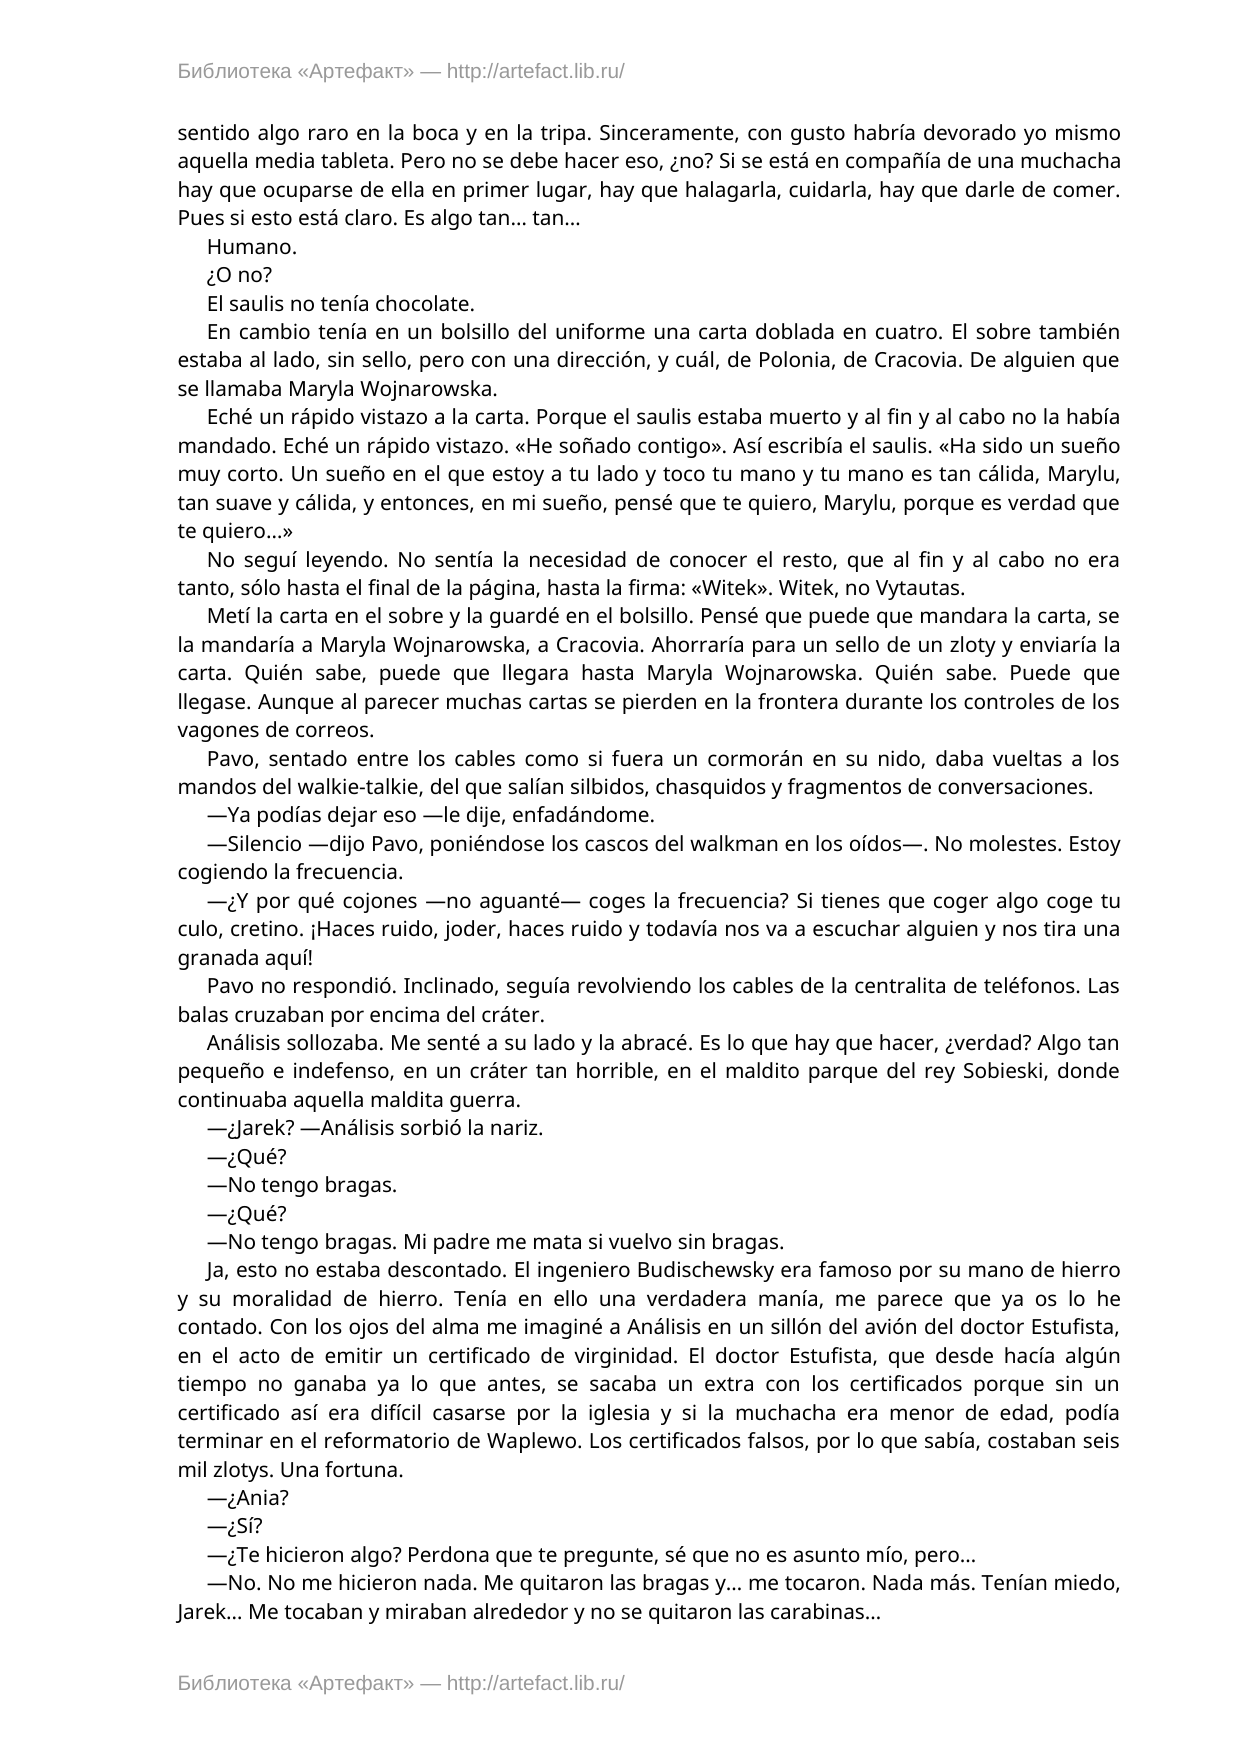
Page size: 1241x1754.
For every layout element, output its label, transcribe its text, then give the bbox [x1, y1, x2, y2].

text Análisis sollozaba. Me senté a su lado y la abracé. Es lo que hay que hacer, ¿verdad? Algo tan pequeño e indefenso, en un cráter tan horrible, en el maldito parque del rey Sobieski, donde continuaba aquella maldita guerra. [177, 1028, 1122, 1113]
text —¿Qué? [177, 1142, 1122, 1170]
text —No tengo bragas. Mi padre me mata si vuelvo sin bragas. [177, 1227, 1122, 1256]
text Pavo, sentado entre los cables como si fuera un cormorán en su nido, daba vueltas a los mandos del walkie-talkie, del que salían silbidos, chasquidos y fragmentos de conversaciones. [177, 744, 1122, 801]
text Pavo no respondió. Inclinado, seguía revolviendo los cables de la centralita de teléfonos. Las balas cruzaban por encima del cráter. [177, 971, 1122, 1028]
text —No. No me hicieron nada. Me quitaron las bragas y… me tocaron. Nada más. Tenían miedo, Jarek… Me tocaban y miraban alrededor y no se quitaron las carabinas… [177, 1568, 1122, 1625]
text —Ya podías dejar eso —le dije, enfadándome. [177, 801, 1122, 829]
text —Silencio —dijo Pavo, poniéndose los cascos del walkman en los oídos—. No molestes. Estoy cogiendo la frecuencia. [177, 829, 1122, 886]
text —No tengo bragas. [177, 1170, 1122, 1199]
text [177, 118, 1122, 232]
text ¿O no? [177, 260, 1122, 289]
text Eché un rápido vistazo a la carta. Porque el saulis estaba muerto y al fin y al cabo no la había mandado. Eché un rápido vistazo. «He soñado contigo». Así escribía el saulis. «Ha sido un sueño muy corto. Un sueño en el que estoy a tu lado y toco tu mano y tu mano es tan cálida, Marylu, tan suave y cálida, y entonces, en mi sueño, pensé que te quiero, Marylu, porque es verdad que te quiero…» [177, 402, 1122, 545]
text En cambio tenía en un bolsillo del uniforme una carta doblada en cuatro. El sobre también estaba al lado, sin sello, pero con una dirección, y cuál, de Polonia, de Cracovia. De alguien que se llamaba Maryla Wojnarowska. [177, 317, 1122, 402]
text Ja, esto no estaba descontado. El ingeniero Budischewsky era famoso por su mano de hierro y su moralidad de hierro. Tenía en ello una verdadera manía, me parece que ya os lo he contado. Con los ojos del alma me imaginé a Análisis en un sillón del avión del doctor Estufista, en el acto de emitir un certificado de virginidad. El doctor Estufista, que desde hacía algún tiempo no ganaba ya lo que antes, se sacaba un extra con los certificados porque sin un certificado así era difícil casarse por la iglesia y si la muchacha era menor de edad, podía terminar en el reformatorio de Waplewo. Los certificados falsos, por lo que sabía, costaban seis mil zlotys. Una fortuna. [177, 1256, 1122, 1483]
text Humano. [177, 232, 1122, 260]
text —¿Ania? [177, 1483, 1122, 1512]
text —¿Sí? [177, 1512, 1122, 1540]
text —¿Jarek? —Análisis sorbió la nariz. [177, 1113, 1122, 1142]
text No seguí leyendo. No sentía la necesidad de conocer el resto, que al fin y al cabo no era tanto, sólo hasta el final de la página, hasta la firma: «Witek». Witek, no Vytautas. [177, 545, 1122, 602]
text —¿Te hicieron algo? Perdona que te pregunte, sé que no es asunto mío, pero… [177, 1540, 1122, 1568]
text —¿Y por qué cojones —no aguanté— coges la frecuencia? Si tienes que coger algo coge tu culo, cretino. ¡Haces ruido, joder, haces ruido y todavía nos va a escuchar alguien y nos tira una granada aquí! [177, 886, 1122, 971]
text —¿Qué? [177, 1199, 1122, 1227]
text Metí la carta en el sobre y la guardé en el bolsillo. Pensé que puede que mandara la carta, se la mandaría a Maryla Wojnarowska, a Cracovia. Ahorraría para un sello de un zloty y enviaría la carta. Quién sabe, puede que llegara hasta Maryla Wojnarowska. Quién sabe. Puede que llegase. Aunque al parecer muchas cartas se pierden en la frontera durante los controles de los vagones de correos. [177, 602, 1122, 744]
text El saulis no tenía chocolate. [177, 289, 1122, 317]
